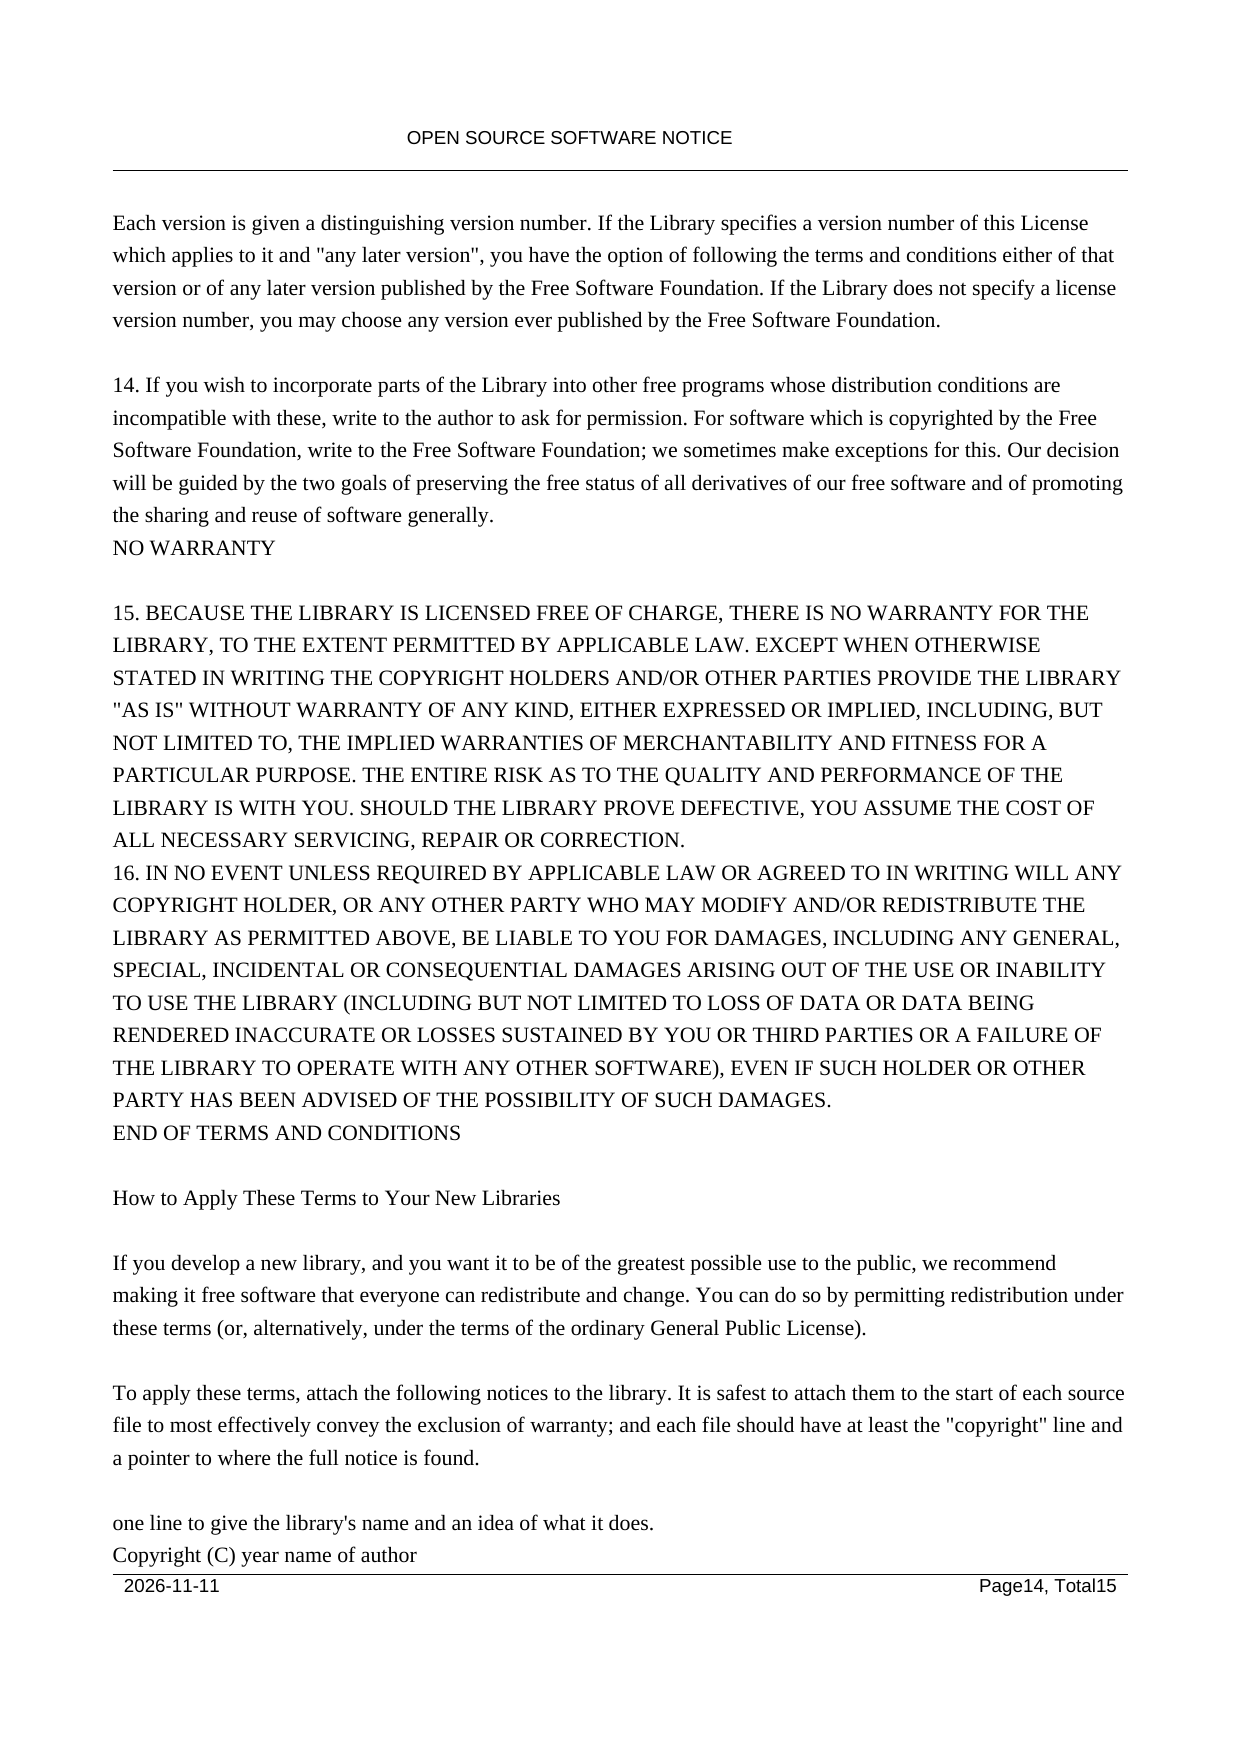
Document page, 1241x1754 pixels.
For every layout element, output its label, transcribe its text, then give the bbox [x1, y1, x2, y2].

text 15. BECAUSE THE LIBRARY IS LICENSED FREE OF CHARGE, THERE IS NO WARRANTY FOR THE LIBRARY, TO THE EXTENT PERMITTED BY APPLICABLE LAW. EXCEPT WHEN OTHERWISE STATED IN WRITING THE COPYRIGHT HOLDERS AND/OR OTHER PARTIES PROVIDE THE LIBRARY "AS IS" WITHOUT WARRANTY OF ANY KIND, EITHER EXPRESSED OR IMPLIED, INCLUDING, BUT NOT LIMITED TO, THE IMPLIED WARRANTIES OF MERCHANTABILITY AND FITNESS FOR A PARTICULAR PURPOSE. THE ENTIRE RISK AS TO THE QUALITY AND PERFORMANCE OF THE LIBRARY IS WITH YOU. SHOULD THE LIBRARY PROVE DEFECTIVE, YOU ASSUME THE COST OF ALL NECESSARY SERVICING, REPAIR OR CORRECTION. [112, 596, 1128, 856]
text 16. IN NO EVENT UNLESS REQUIRED BY APPLICABLE LAW OR AGREED TO IN WRITING WILL ANY COPYRIGHT HOLDER, OR ANY OTHER PARTY WHO MAY MODIFY AND/OR REDISTRIBUTE THE LIBRARY AS PERMITTED ABOVE, BE LIABLE TO YOU FOR DAMAGES, INCLUDING ANY GENERAL, SPECIAL, INCIDENTAL OR CONSEQUENTIAL DAMAGES ARISING OUT OF THE USE OR INABILITY TO USE THE LIBRARY (INCLUDING BUT NOT LIMITED TO LOSS OF DATA OR DATA BEING RENDERED INACCURATE OR LOSSES SUSTAINED BY YOU OR THIRD PARTIES OR A FAILURE OF THE LIBRARY TO OPERATE WITH ANY OTHER SOFTWARE), EVEN IF SUCH HOLDER OR OTHER PARTY HAS BEEN ADVISED OF THE POSSIBILITY OF SUCH DAMAGES. [112, 856, 1128, 1116]
text END OF TERMS AND CONDITIONS [112, 1116, 1128, 1149]
text How to Apply These Terms to Your New Libraries [112, 1181, 1128, 1214]
text If you develop a new library, and you want it to be of the greatest possible use to the public, we recommend making it free software that everyone can redistribute and change. You can do so by permitting redistribution under these terms (or, alternatively, under the terms of the ordinary General Public License). [112, 1246, 1128, 1344]
text Each version is given a distinguishing version number. If the Library specifies a version number of this License which applies to it and "any later version", you have the option of following the terms and conditions either of that version or of any later version published by the Free Software Foundation. If the Library does not specify a license version number, you may choose any version ever published by the Free Software Foundation. [112, 206, 1128, 336]
text Copyright (C) year name of author [112, 1539, 1128, 1571]
text 14. If you wish to incorporate parts of the Library into other free programs whose distribution conditions are incompatible with these, write to the author to ask for permission. For software which is copyrighted by the Free Software Foundation, write to the Free Software Foundation; we sometimes make exceptions for this. Our decision will be guided by the two goals of preserving the free status of all derivatives of our free software and of promoting the sharing and reuse of software generally. [112, 369, 1128, 531]
text one line to give the library's name and an idea of what it does. [112, 1506, 1128, 1539]
text To apply these terms, attach the following notices to the library. It is safest to attach them to the start of each source file to most effectively convey the exclusion of warranty; and each file should have at least the "copyright" line and a pointer to where the full notice is found. [112, 1376, 1128, 1474]
text NO WARRANTY [112, 531, 1128, 564]
